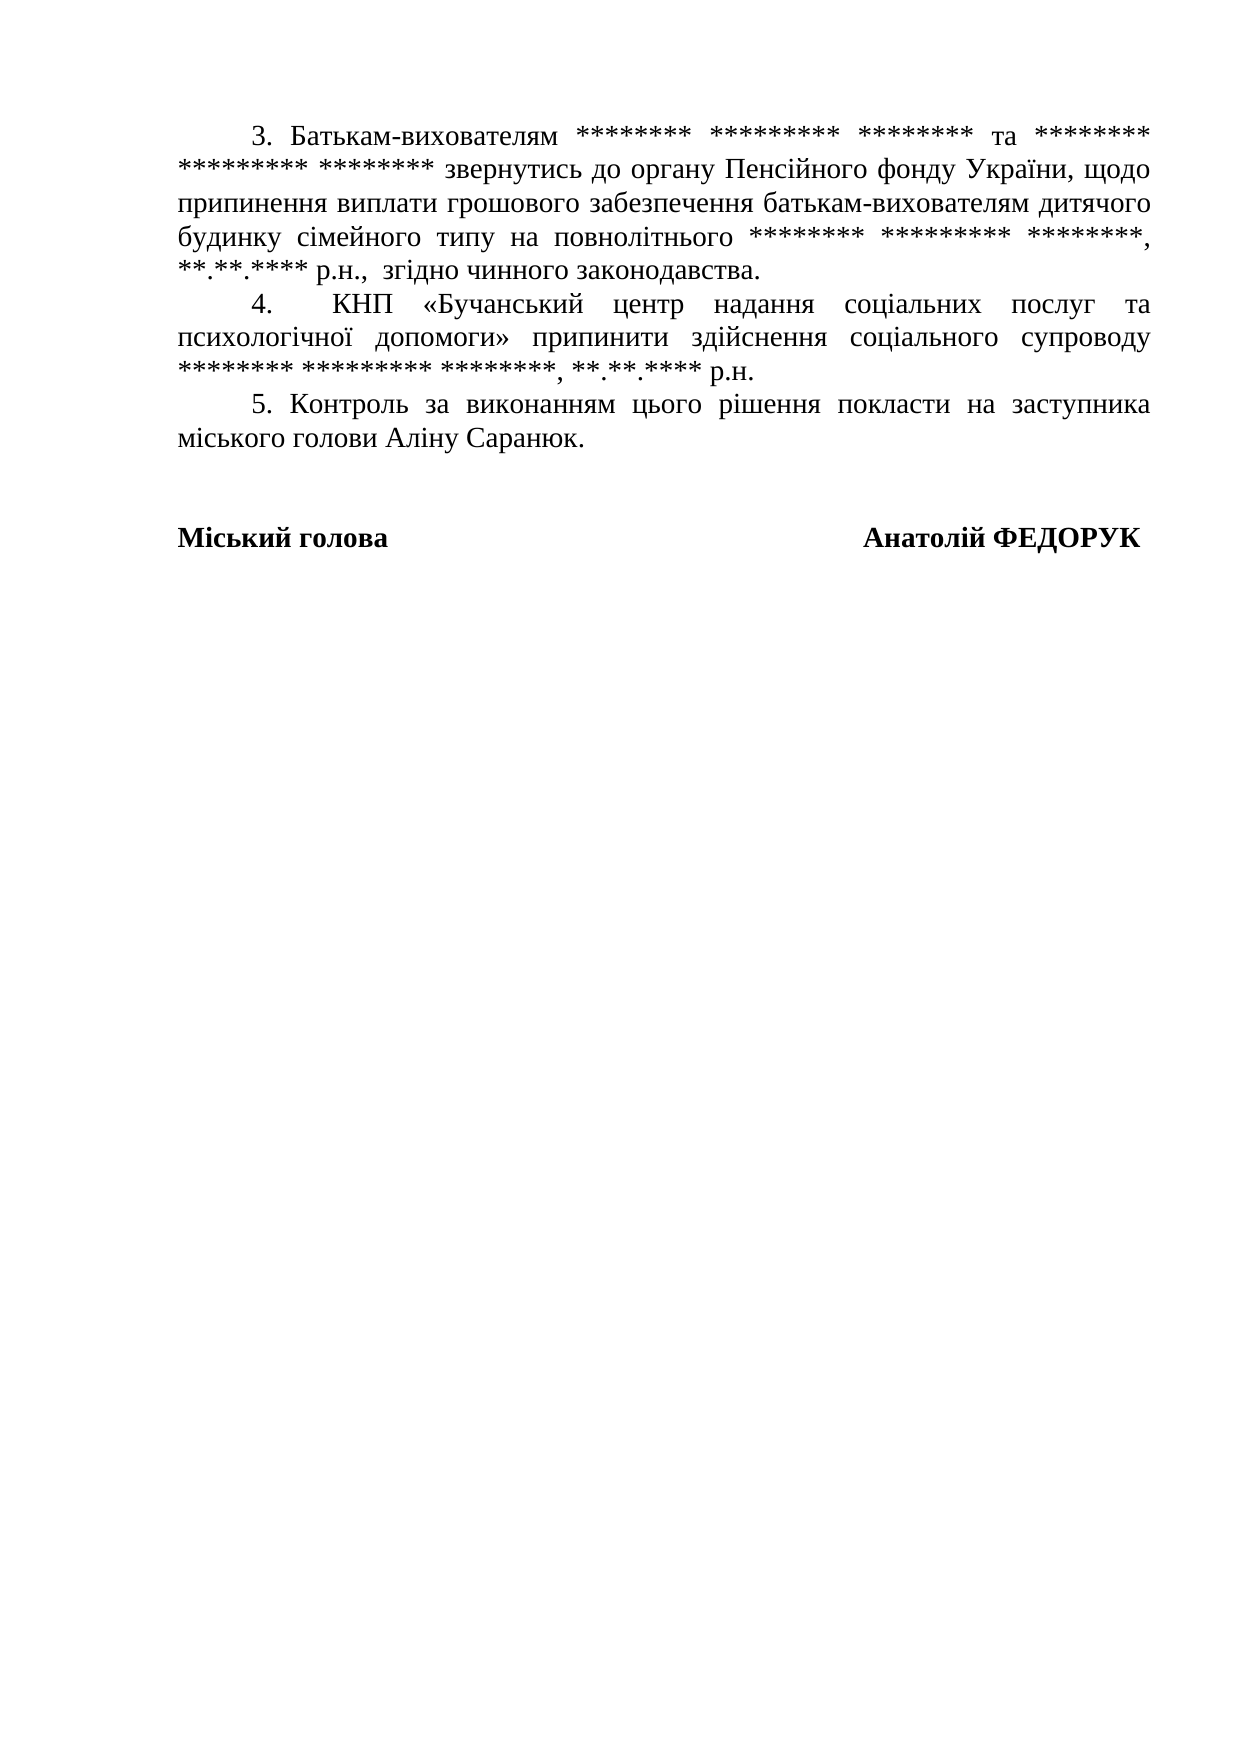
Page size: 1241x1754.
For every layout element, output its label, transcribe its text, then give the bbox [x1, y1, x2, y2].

table_header Анатолій ФЕДОРУК [655, 521, 1152, 1627]
text 4. КНП «Бучанський центр надання соціальних послуг та психологічної допомоги» припинити здійснення соціального супроводу ******** ********* ********, **.**.**** р.н. [177, 286, 1152, 386]
table_header Міський голова [177, 521, 655, 1627]
text 5. Контроль за виконанням цього рішення покласти на заступника міського голови Аліну Саранюк. [177, 386, 1152, 453]
text 3. Батькам-вихователям ******** ********* ******** та ******** ********* ******** звернутись до органу Пенсійного фонду України, щодо припинення виплати грошового забезпечення батькам-вихователям дитячого будинку сімейного типу на повнолітнього ******** ********* ********, **.**.**** р.н., згідно чинного законодавства. [177, 118, 1152, 286]
